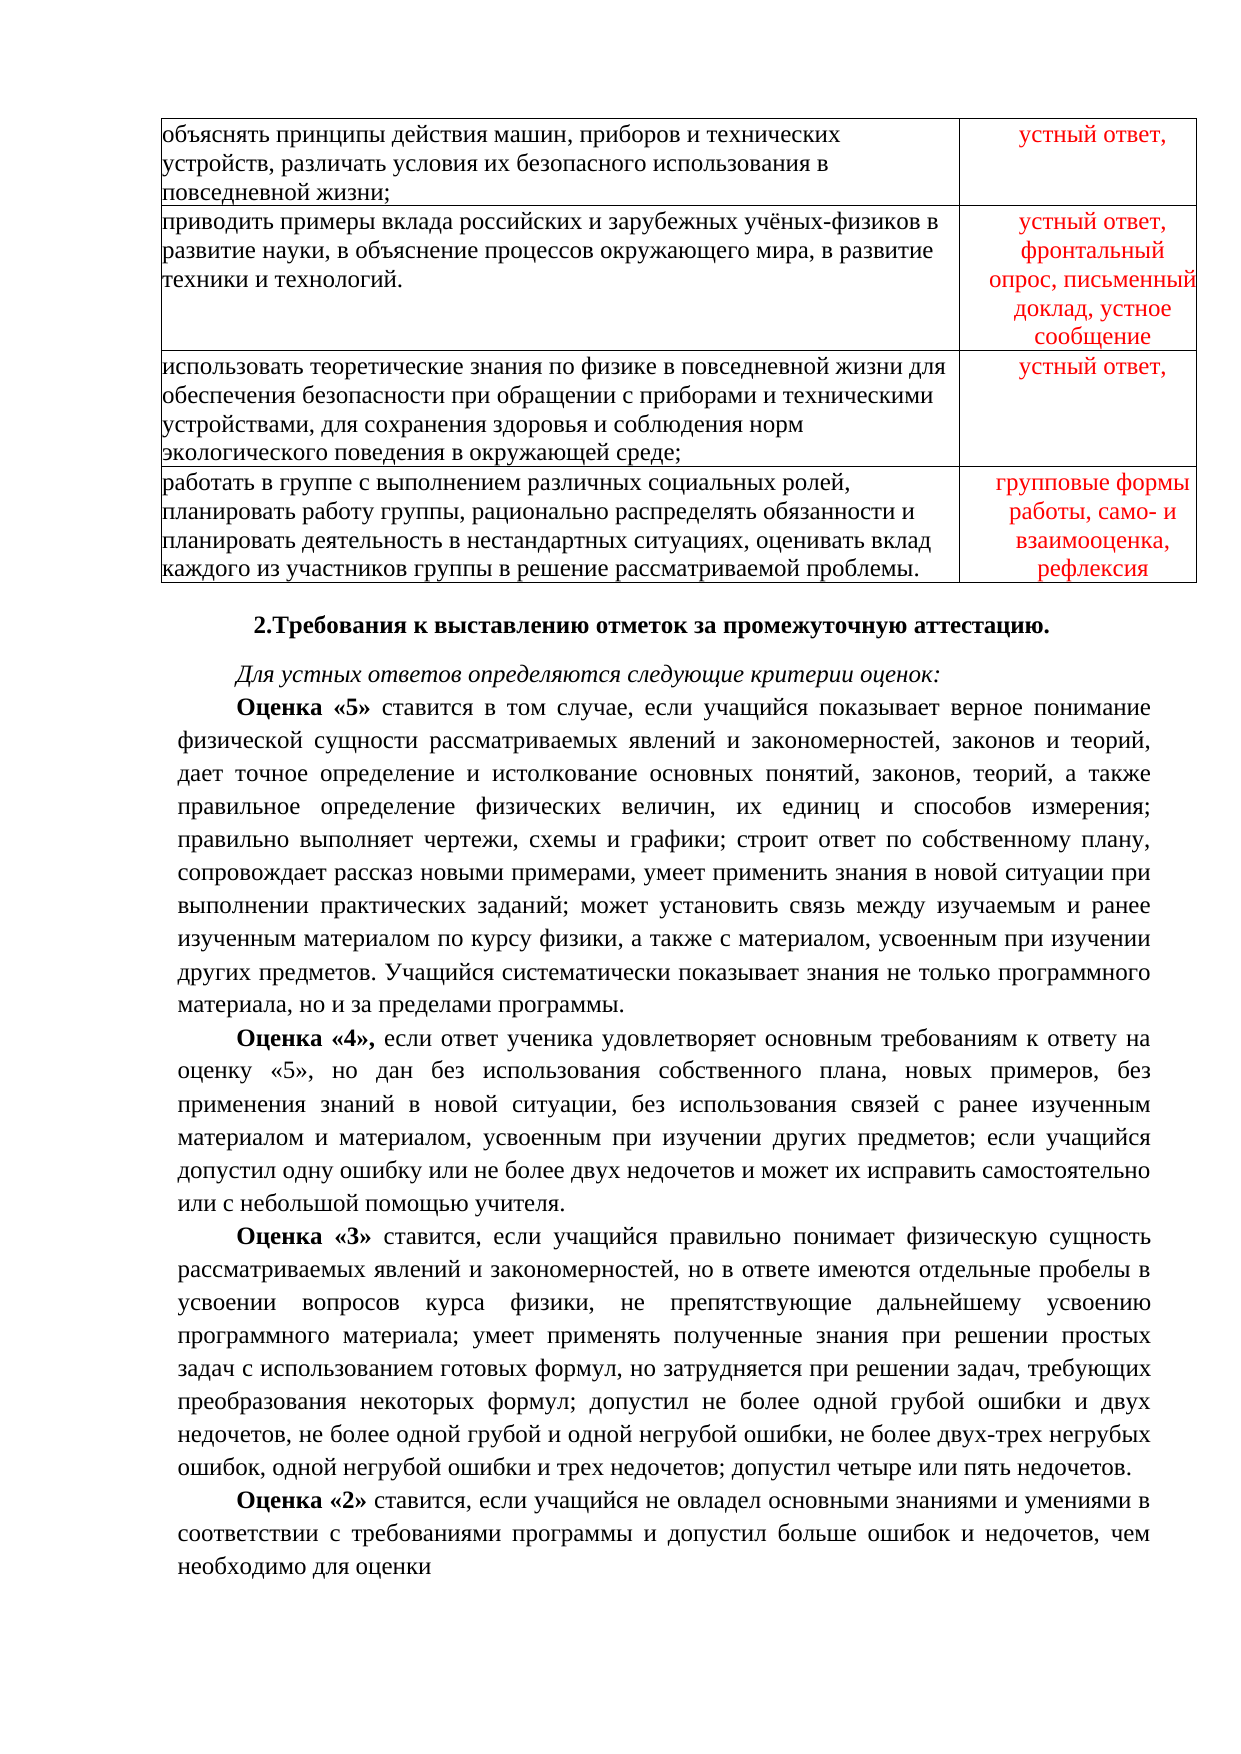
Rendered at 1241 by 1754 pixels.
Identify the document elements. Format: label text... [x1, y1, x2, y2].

text Оценка «5» ставится в том случае, если учащийся показывает верное понимание физической сущности рассматриваемых явлений и закономерностей, законов и теорий, дает точное определение и истолкование основных понятий, законов, теорий, а также правильное определение физических величин, их единиц и способов измерения; правильно выполняет чертежи, схемы и графики; строит ответ по собственному плану, сопровождает рассказ новыми примерами, умеет применить знания в новой ситуации при выполнении практических заданий; может установить связь между изучаемым и ранее изученным материалом по курсу физики, а также с материалом, усвоенным при изучении других предметов. Учащийся систематически показывает знания не только программного материала, но и за пределами программы. [177, 692, 1152, 1018]
text Оценка «3» ставится, если учащийся правильно понимает физическую сущность рассматриваемых явлений и закономерностей, но в ответе имеются отдельные пробелы в усвоении вопросов курса физики, не препятствующие дальнейшему усвоению программного материала; умеет применять полученные знания при решении простых задач с использованием готовых формул, но затрудняется при решении задач, требующих преобразования некоторых формул; допустил не более одной грубой ошибки и двух недочетов, не более одной грубой и одной негрубой ошибки, не более двух-трех негрубых ошибок, одной негрубой ошибки и трех недочетов; допустил четыре или пять недочетов. [177, 1221, 1152, 1481]
text Для устных ответов определяются следующие критерии оценок: [177, 659, 1152, 688]
text Оценка «4», если ответ ученика удовлетворяет основным требованиям к ответу на оценку «5», но дан без использования собственного плана, новых примеров, без применения знаний в новой ситуации, без использования связей с ранее изученным материалом и материалом, усвоенным при изучении других предметов; если учащийся допустил одну ошибку или не более двух недочетов и может их исправить самостоятельно или с небольшой помощью учителя. [177, 1023, 1152, 1216]
table_cell устный ответ, [960, 351, 1196, 466]
table_cell работать в группе с выполнением различных социальных ролей, планировать работу группы, рационально распределять обязанности и планировать деятельность в нестандартных ситуациях, оценивать вклад каждого из участников группы в решение рассматриваемой проблемы. [162, 467, 959, 582]
text 2.Требования к выставлению отметок за промежуточную аттестацию. [177, 610, 1126, 638]
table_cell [960, 206, 1196, 350]
table_cell групповые формы работы, само- и взаимооценка, рефлексия [960, 467, 1196, 582]
table_cell устный ответ, [960, 119, 1196, 205]
table_cell использовать теоретические знания по физике в повседневной жизни для обеспечения безопасности при обращении с приборами и техническими устройствами, для сохранения здоровья и соблюдения норм экологического поведения в окружающей среде; [162, 351, 959, 466]
text Оценка «2» ставится, если учащийся не овладел основными знаниями и умениями в соответствии с требованиями программы и допустил больше ошибок и недочетов, чем необходимо для оценки [177, 1485, 1152, 1580]
table_cell объяснять принципы действия машин, приборов и технических устройств, различать условия их безопасного использования в повседневной жизни; [162, 119, 959, 205]
table_cell приводить примеры вклада российских и зарубежных учёных-физиков в развитие науки, в объяснение процессов окружающего мира, в развитие техники и технологий. [162, 206, 959, 350]
